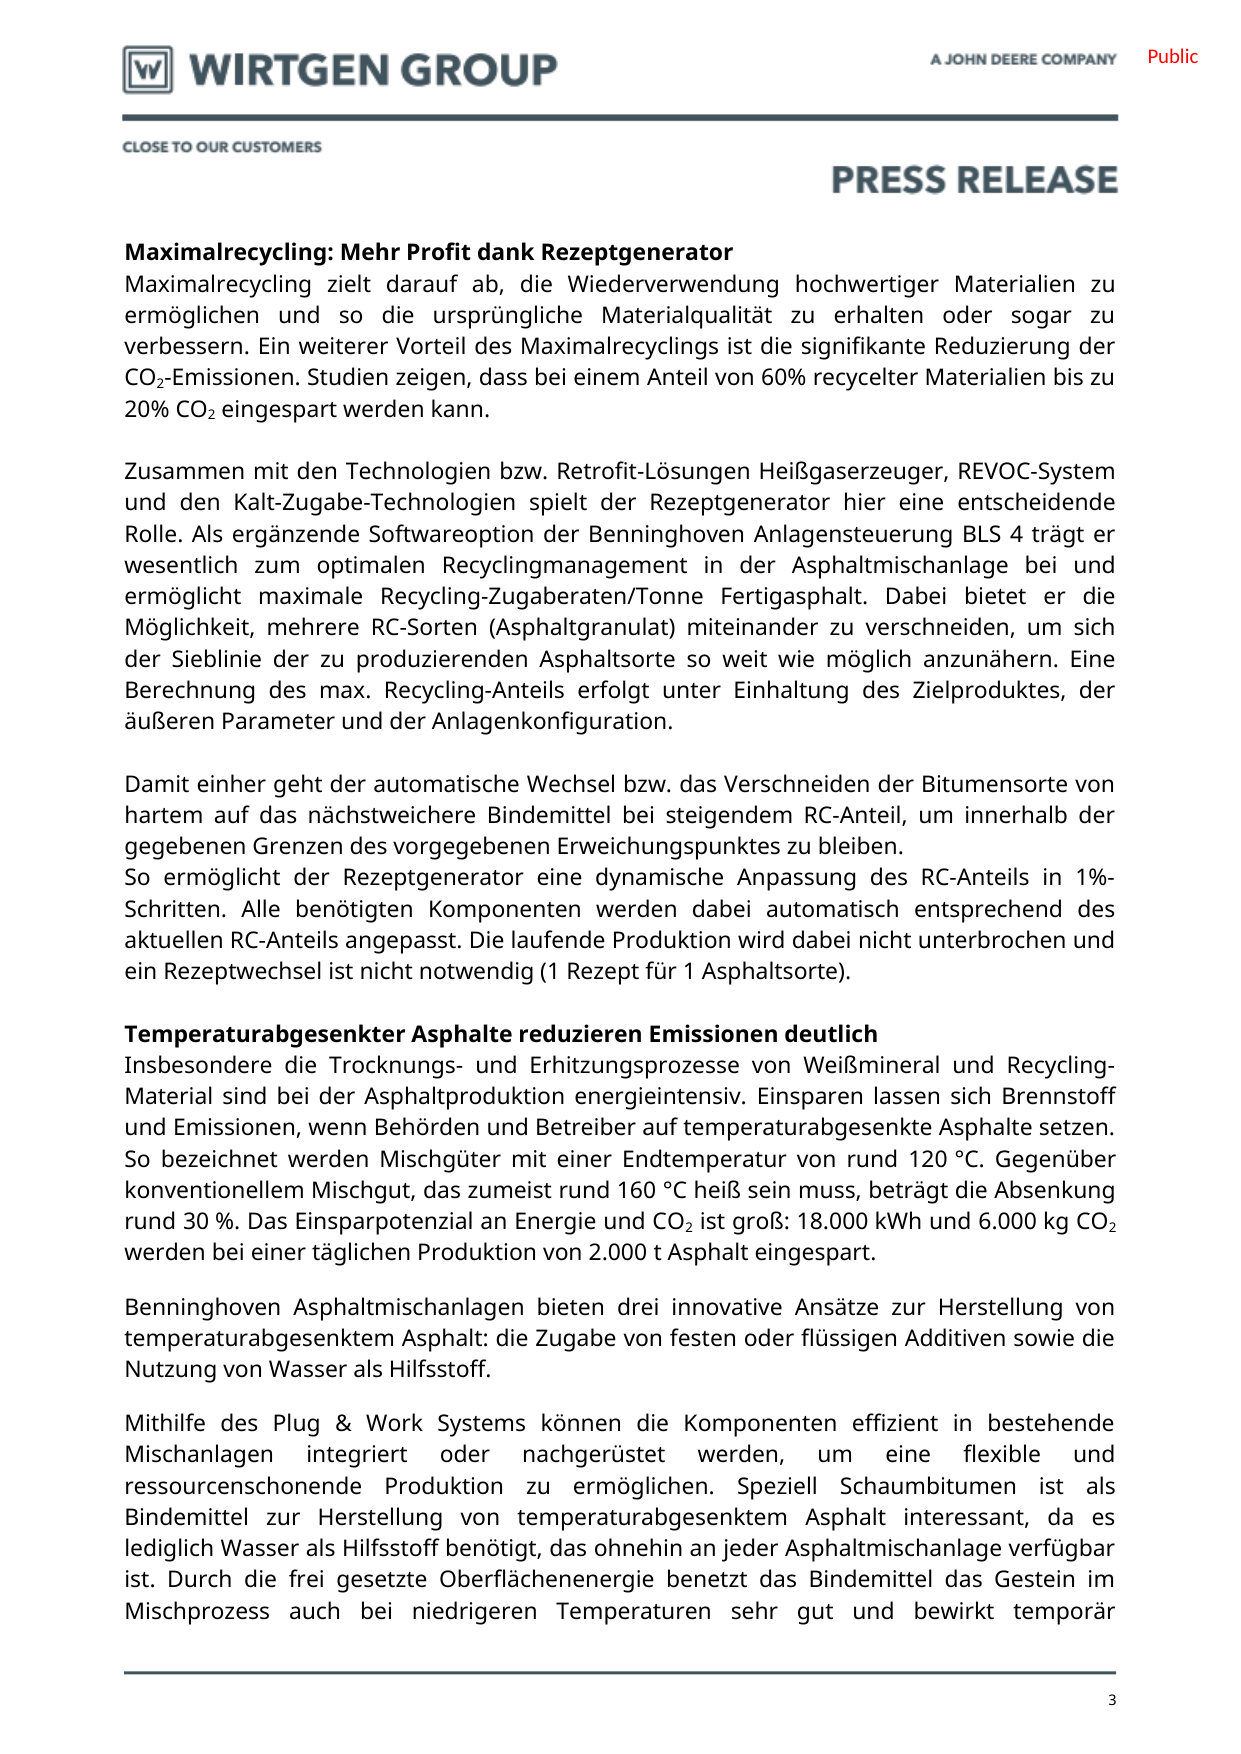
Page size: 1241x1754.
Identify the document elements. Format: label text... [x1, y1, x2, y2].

text Zusammen mit den Technologien bzw. Retrofit-Lösungen Heißgaserzeuger, REVOC-System und den Kalt-Zugabe-Technologien spielt der Rezeptgenerator hier eine entscheidende Rolle. Als ergänzende Softwareoption der Benninghoven Anlagensteuerung BLS 4 trägt er wesentlich zum optimalen Recyclingmanagement in der Asphaltmischanlage bei und ermöglicht maximale Recycling-Zugaberaten/Tonne Fertigasphalt. Dabei bietet er die Möglichkeit, mehrere RC-Sorten (Asphaltgranulat) miteinander zu verschneiden, um sich der Sieblinie der zu produzierenden Asphaltsorte so weit wie möglich anzunähern. Eine Berechnung des max. Recycling-Anteils erfolgt unter Einhaltung des Zielproduktes, der äußeren Parameter und der Anlagenkonfiguration. [124, 455, 1116, 736]
text Damit einher geht der automatische Wechsel bzw. das Verschneiden der Bitumensorte von hartem auf das nächstweichere Bindemittel bei steigendem RC-Anteil, um innerhalb der gegebenen Grenzen des vorgegebenen Erweichungspunktes zu bleiben. [124, 767, 1116, 861]
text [124, 1407, 1116, 1626]
text So ermöglicht der Rezeptgenerator eine dynamische Anpassung des RC-Anteils in 1%-Schritten. Alle benötigten Komponenten werden dabei automatisch entsprechend des aktuellen RC-Anteils angepasst. Die laufende Produktion wird dabei nicht unterbrochen und ein Rezeptwechsel ist nicht notwendig (1 Rezept für 1 Asphaltsorte). [124, 861, 1116, 986]
text Maximalrecycling: Mehr Profit dank Rezeptgenerator [124, 236, 1116, 267]
text Insbesondere die Trocknungs- und Erhitzungsprozesse von Weißmineral und Recycling-Material sind bei der Asphaltproduktion energieintensiv. Einsparen lassen sich Brennstoff und Emissionen, wenn Behörden und Betreiber auf temperaturabgesenkte Asphalte setzen. So bezeichnet werden Mischgüter mit einer Endtemperatur von rund 120 °C. Gegenüber konventionellem Mischgut, das zumeist rund 160 °C heiß sein muss, beträgt die Absenkung rund 30 %. Das Einsparpotenzial an Energie und CO2 ist groß: 18.000 kWh und 6.000 kg CO2 werden bei einer täglichen Produktion von 2.000 t Asphalt eingespart. [124, 1049, 1116, 1267]
text Maximalrecycling zielt darauf ab, die Wiederverwendung hochwertiger Materialien zu ermöglichen und so die ursprüngliche Materialqualität zu erhalten oder sogar zu verbessern. Ein weiterer Vorteil des Maximalrecyclings ist die signifikante Reduzierung der CO2-Emissionen. Studien zeigen, dass bei einem Anteil von 60% recycelter Materialien bis zu 20% CO2 eingespart werden kann. [124, 267, 1116, 424]
text Benninghoven Asphaltmischanlagen bieten drei innovative Ansätze zur Herstellung von temperaturabgesenktem Asphalt: die Zugabe von festen oder flüssigen Additiven sowie die Nutzung von Wasser als Hilfsstoff. [124, 1290, 1116, 1384]
text Temperaturabgesenkter Asphalte reduzieren Emissionen deutlich [124, 1017, 1116, 1049]
